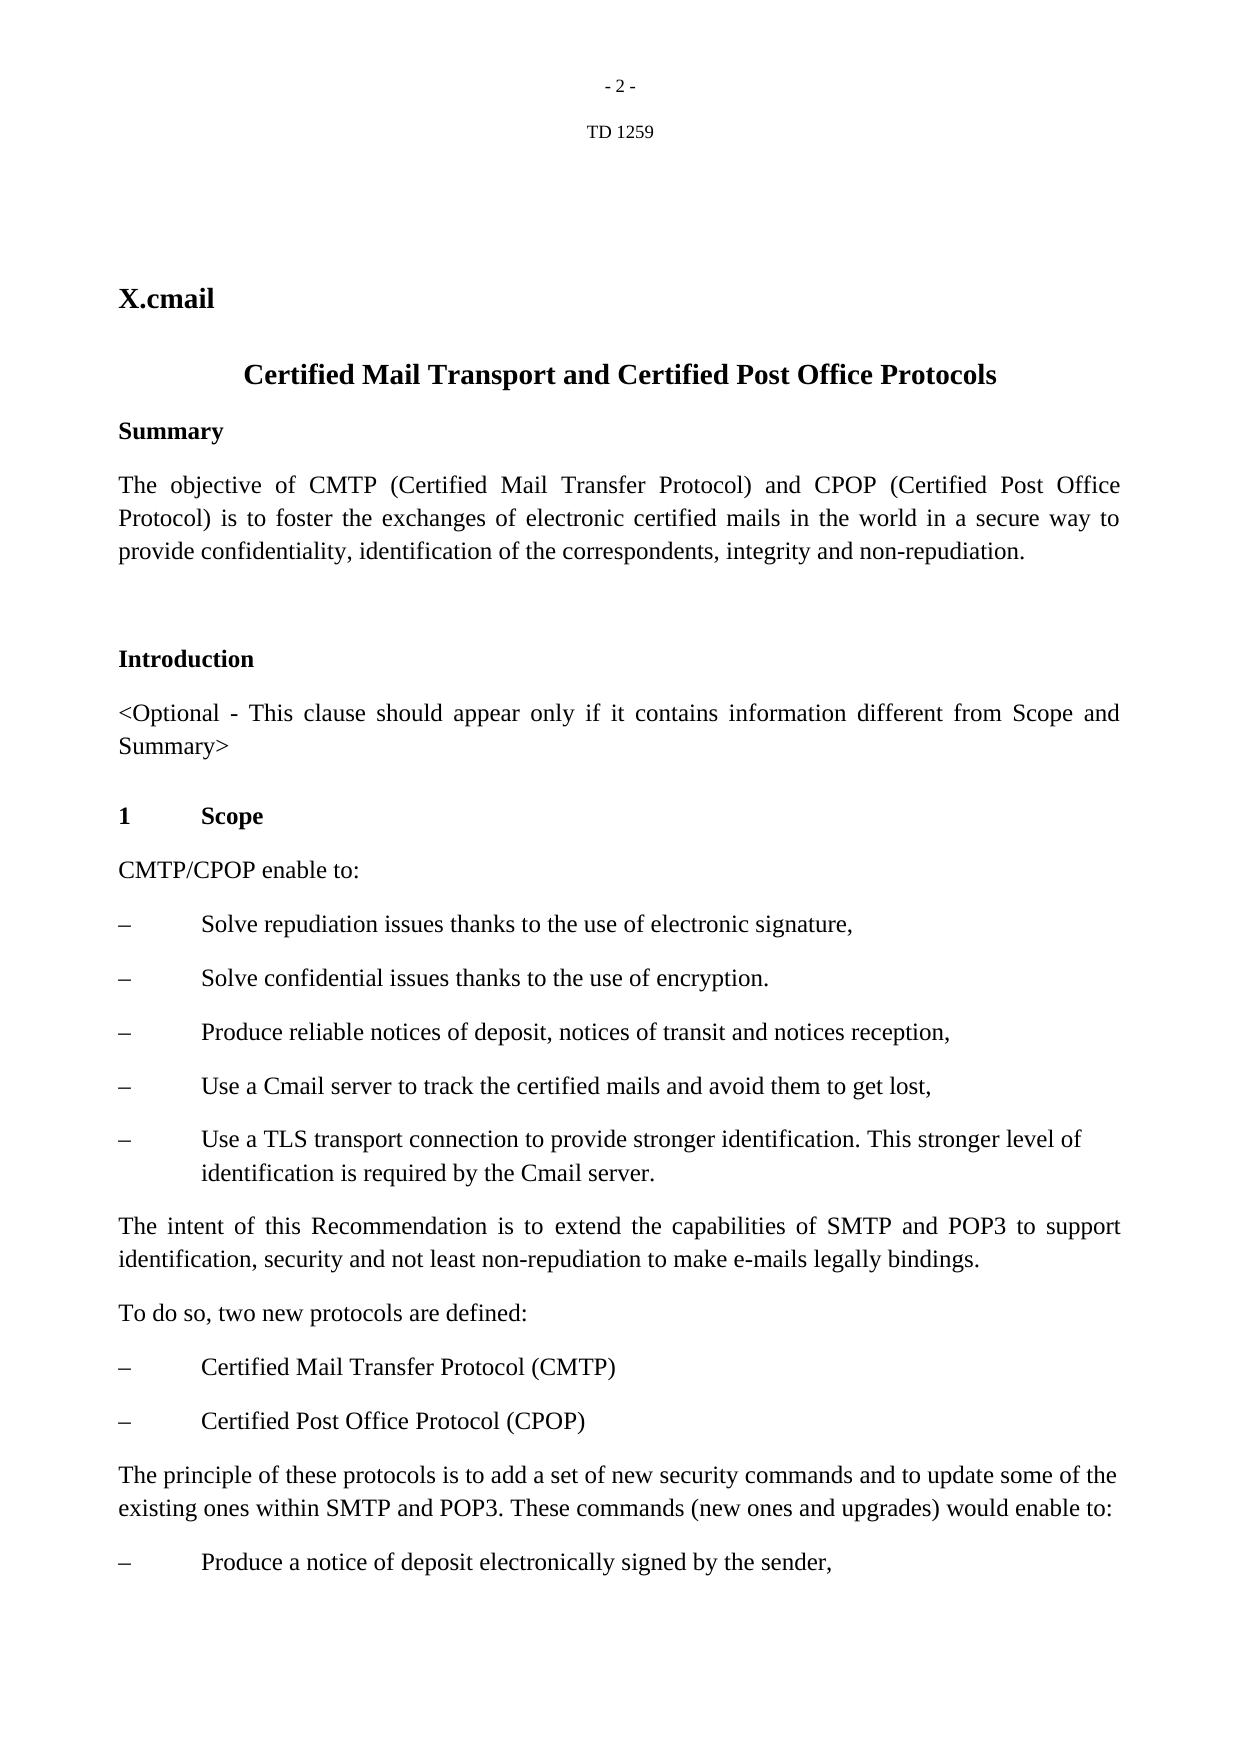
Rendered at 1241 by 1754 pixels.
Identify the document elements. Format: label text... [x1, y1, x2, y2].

subtitle Summary [118, 416, 1122, 445]
text CMTP/CPOP enable to: [118, 855, 1122, 884]
text The intent of this Recommendation is to extend the capabilities of SMTP and POP3 to support identification, security and not least non-repudiation to make e-mails legally bindings. [118, 1211, 1122, 1273]
text – Certified Post Office Protocol (CPOP) [118, 1406, 1122, 1435]
text – Solve repudiation issues thanks to the use of electronic signature, [118, 909, 1122, 938]
title Certified Mail Transport and Certified Post Office Protocols [118, 357, 1122, 391]
text X.cmail [118, 281, 1122, 314]
text – Solve confidential issues thanks to the use of encryption. [118, 963, 1122, 992]
text <Optional - This clause should appear only if it contains information different from Scope and Summary> [118, 698, 1122, 760]
subtitle 1 Scope [118, 801, 1122, 830]
text – Certified Mail Transfer Protocol (CMTP) [118, 1352, 1122, 1381]
text The principle of these protocols is to add a set of new security commands and to update some of the existing ones within SMTP and POP3. These commands (new ones and upgrades) would enable to: [118, 1460, 1122, 1522]
text – Use a TLS transport connection to provide stronger identification. This stronger level of identification is required by the Cmail server. [118, 1124, 1122, 1186]
text – Produce a notice of deposit electronically signed by the sender, [118, 1547, 1122, 1576]
text – Produce reliable notices of deposit, notices of transit and notices reception, [118, 1017, 1122, 1046]
text – Use a Cmail server to track the certified mails and avoid them to get lost, [118, 1071, 1122, 1099]
subtitle Introduction [118, 644, 1122, 673]
text The objective of CMTP (Certified Mail Transfer Protocol) and CPOP (Certified Post Office Protocol) is to foster the exchanges of electronic certified mails in the world in a secure way to provide confidentiality, identification of the correspondents, integrity and non-repudiation. [118, 470, 1122, 565]
text To do so, two new protocols are defined: [118, 1298, 1122, 1327]
